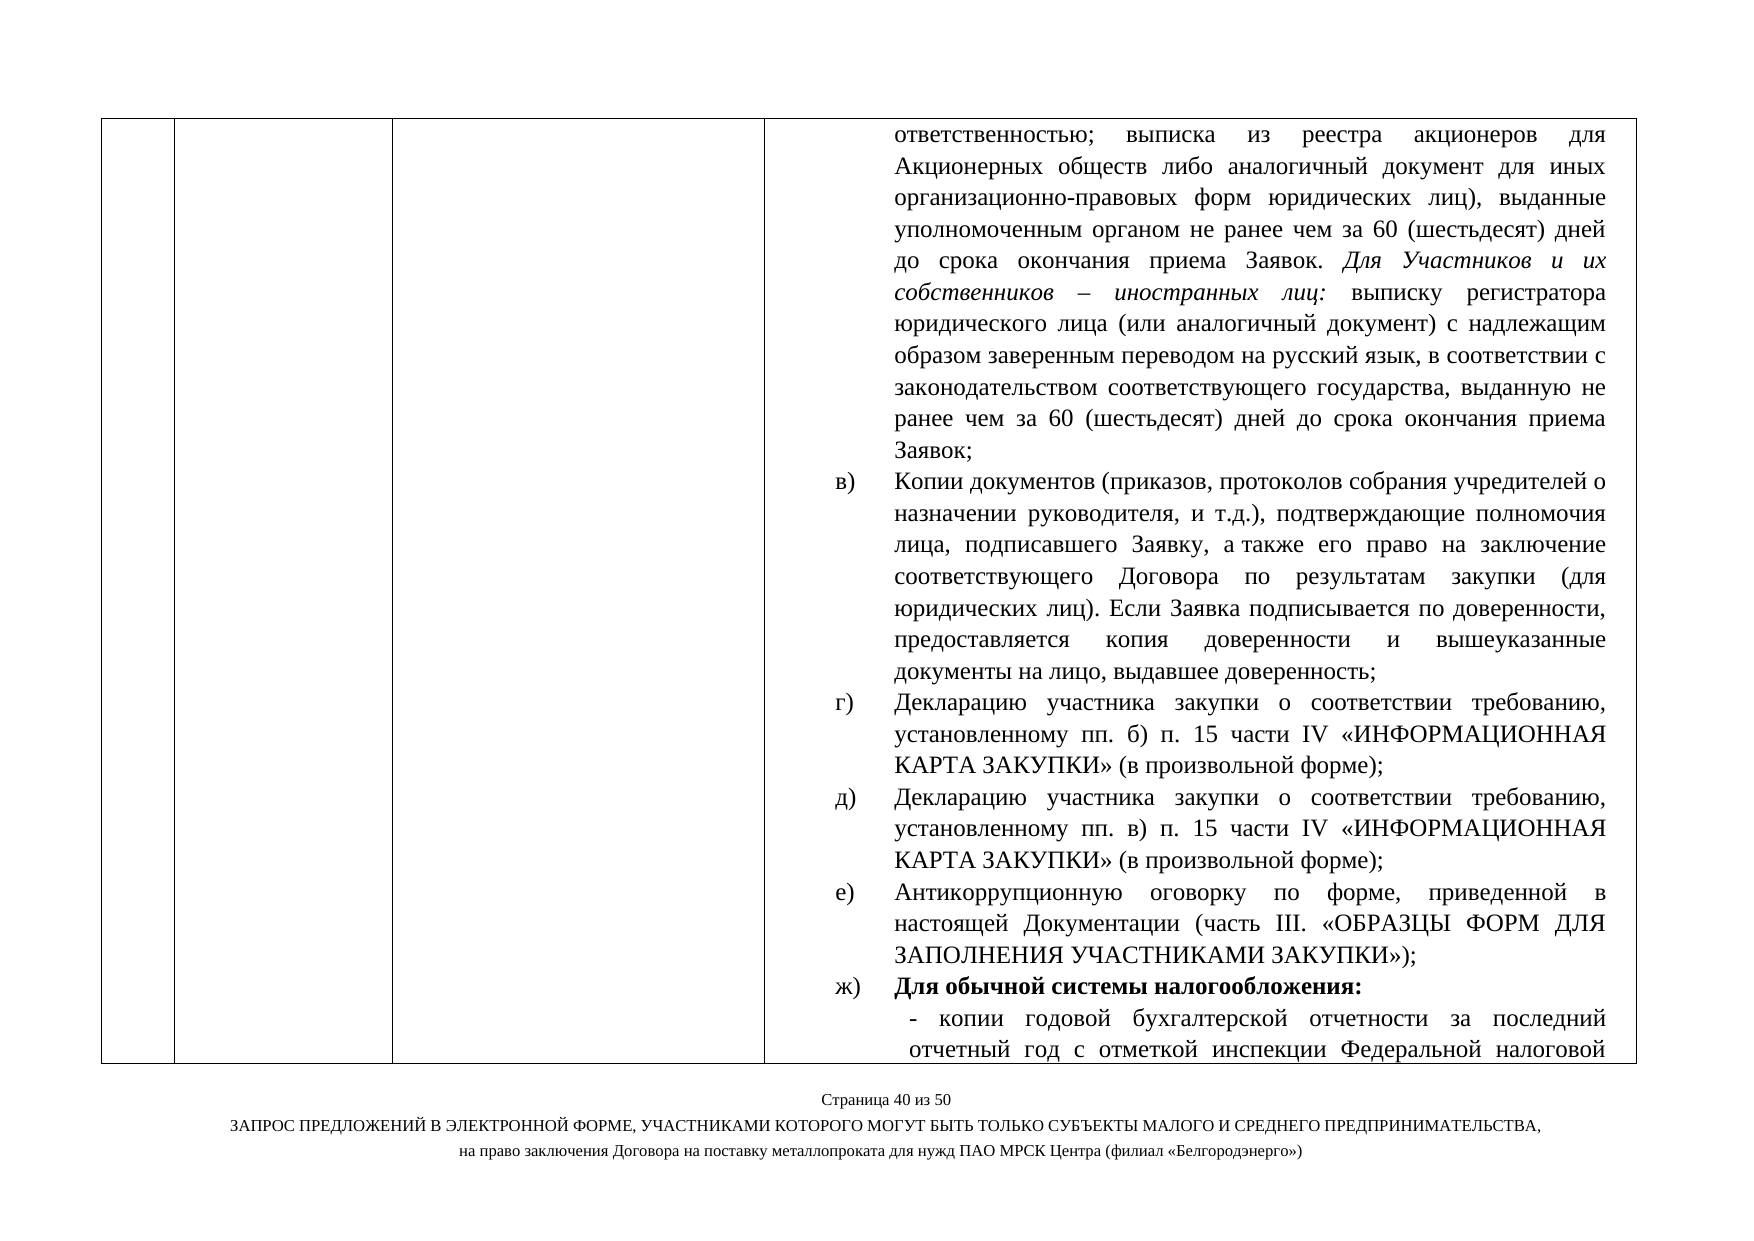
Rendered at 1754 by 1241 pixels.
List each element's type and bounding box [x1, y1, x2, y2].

table_cell [102, 119, 174, 1063]
table_cell [393, 119, 764, 1063]
table_cell [765, 119, 1636, 1063]
table_cell [175, 119, 392, 1063]
